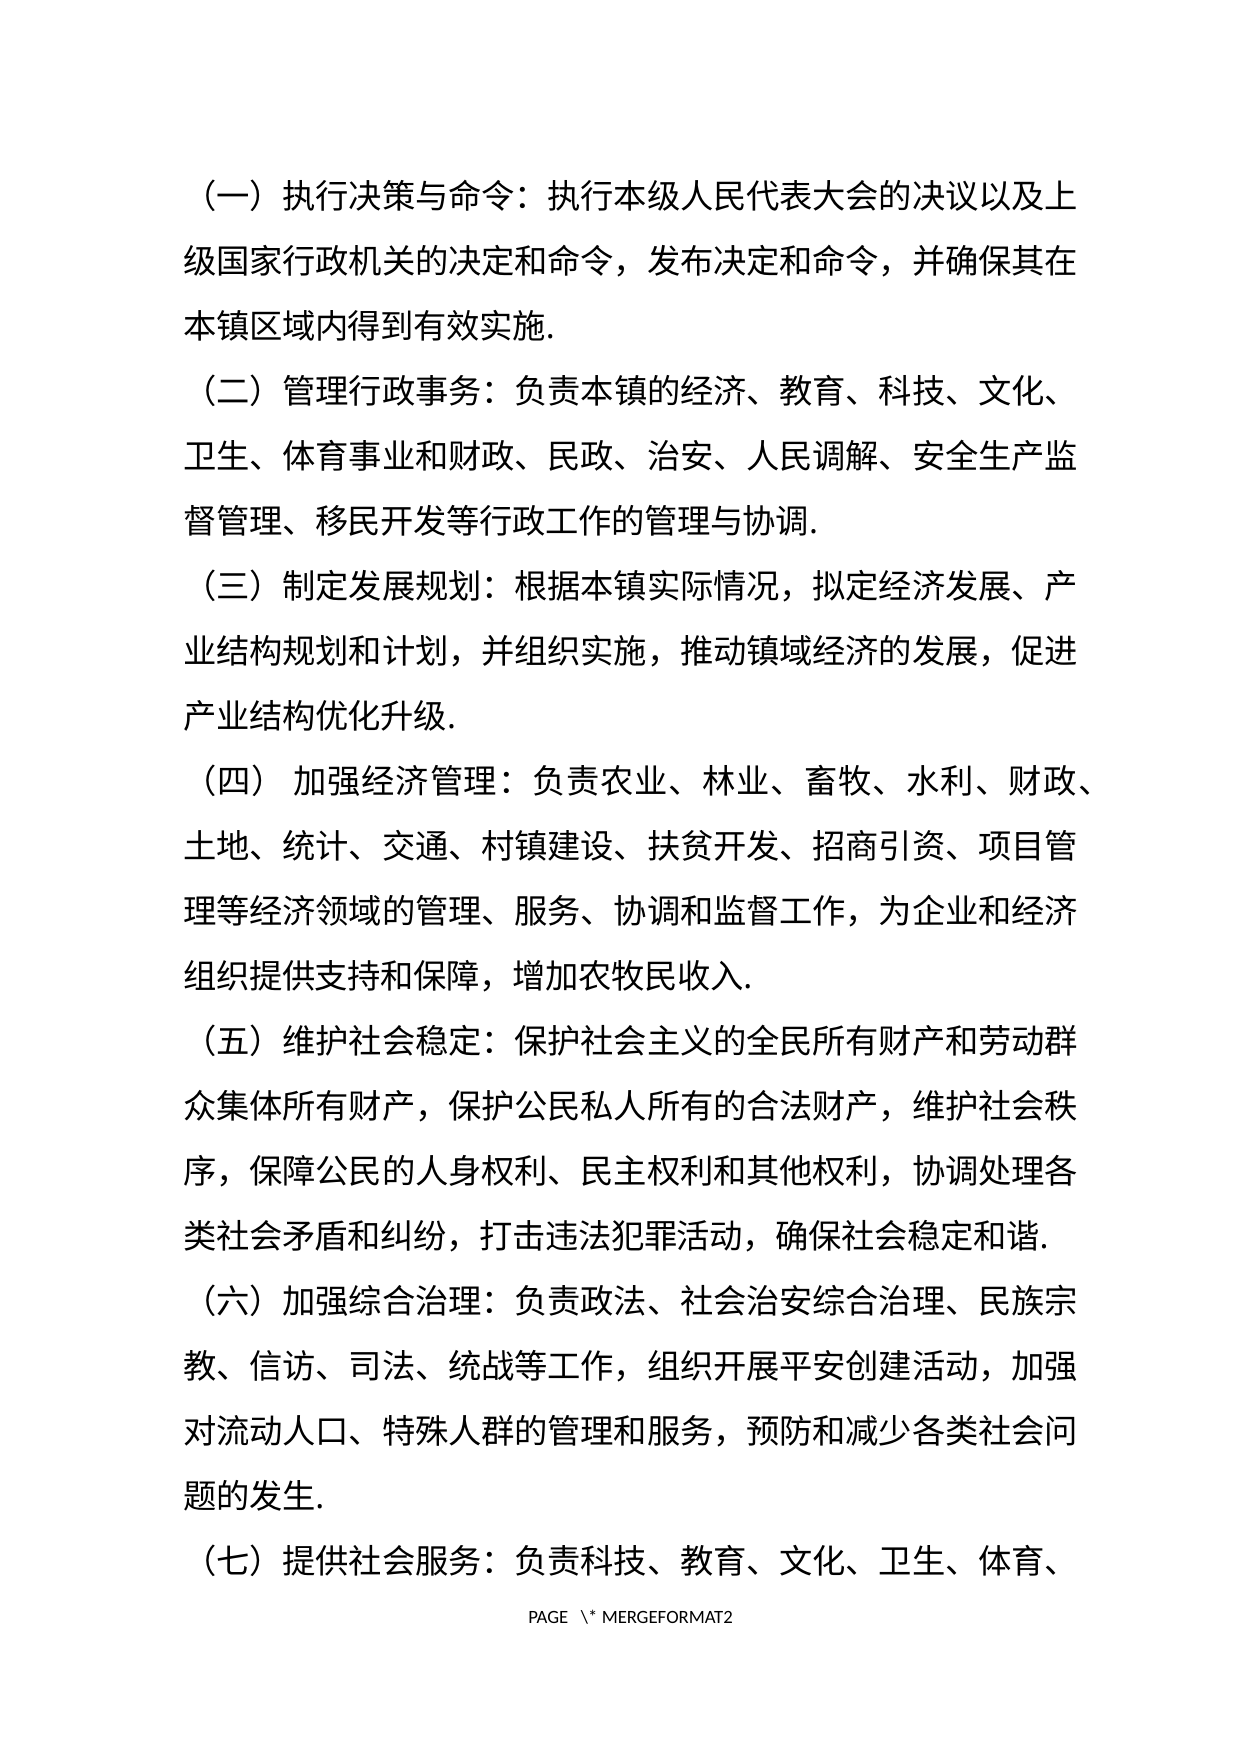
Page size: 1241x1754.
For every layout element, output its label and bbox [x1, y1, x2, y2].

text [183, 162, 1078, 1592]
